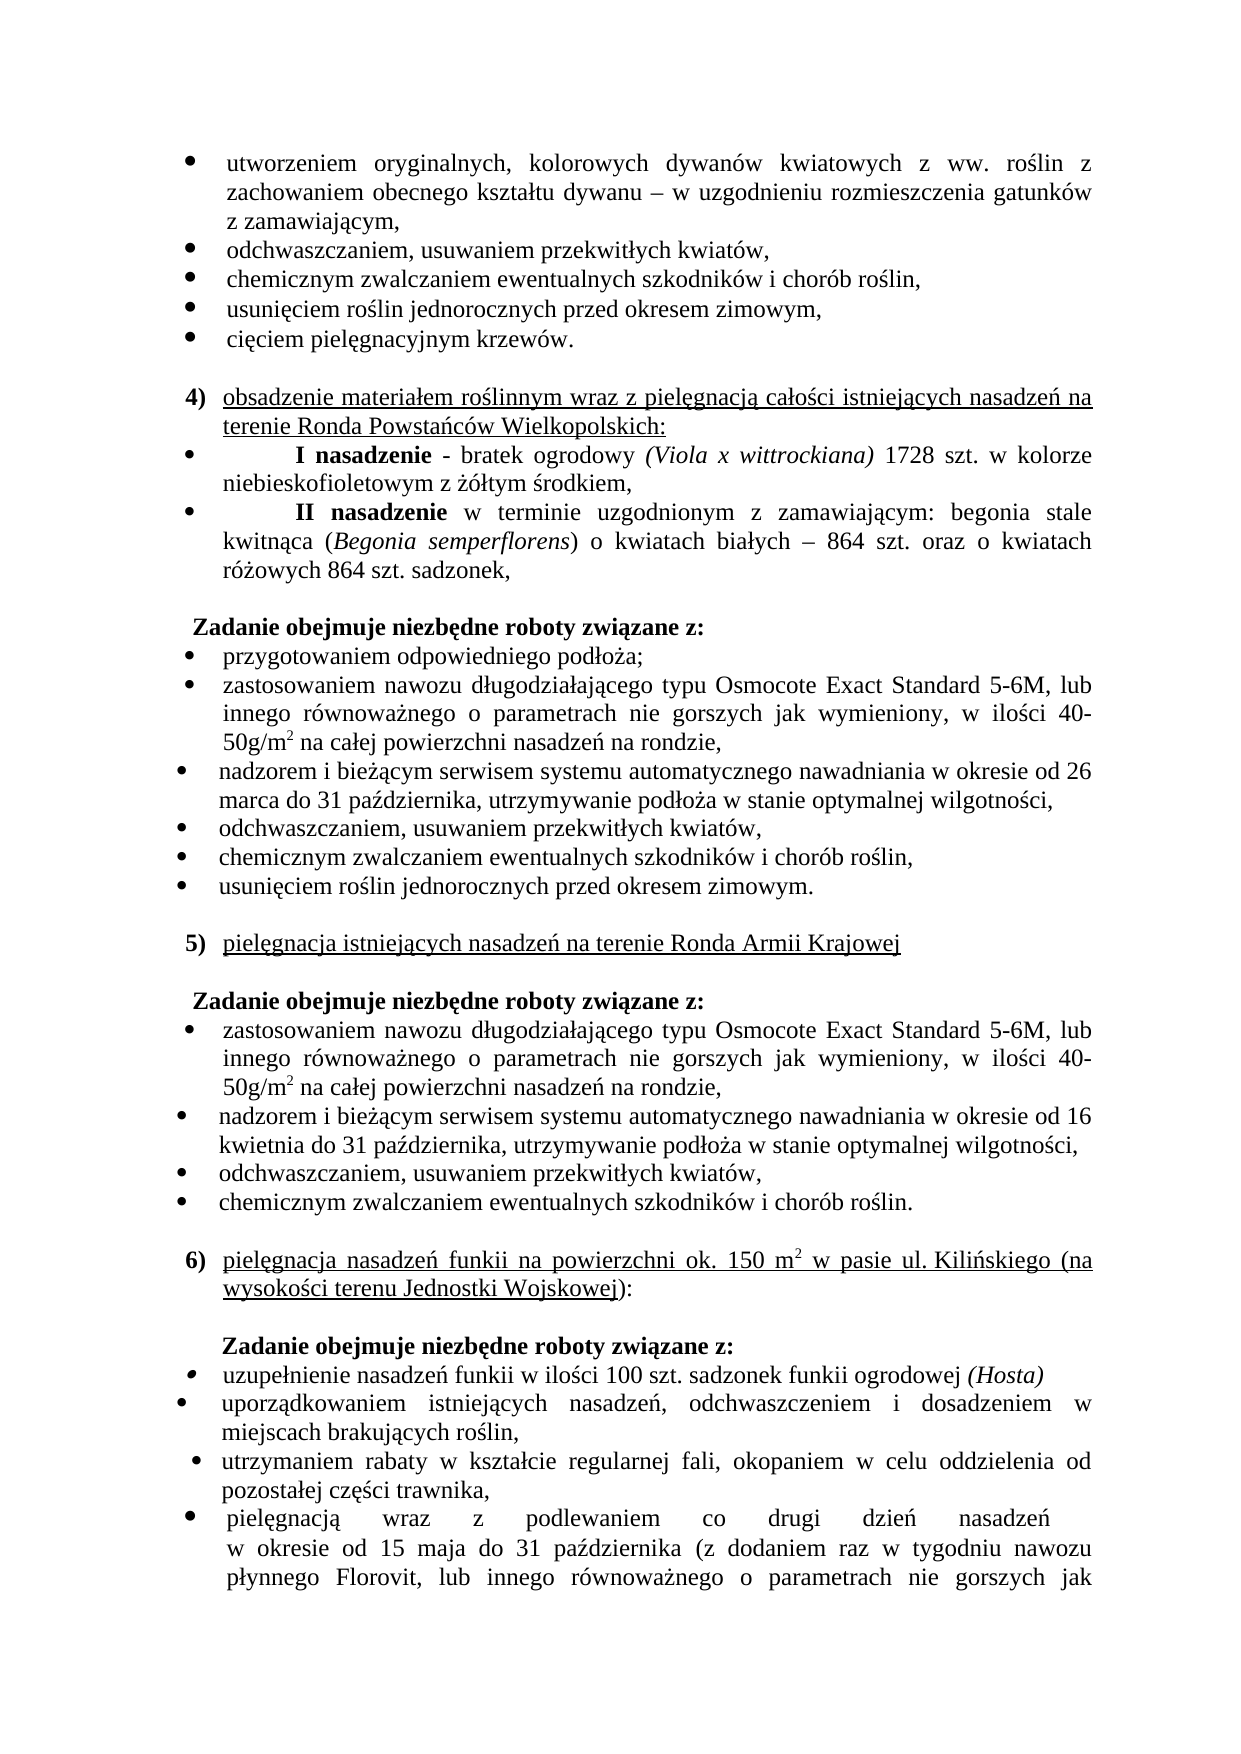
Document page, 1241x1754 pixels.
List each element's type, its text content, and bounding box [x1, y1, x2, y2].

list chemicznym zwalczaniem ewentualnych szkodników i chorób roślin, [185, 264, 1093, 294]
list odchwaszczaniem, usuwaniem przekwitłych kwiatów, [177, 813, 1093, 842]
list nadzorem i bieżącym serwisem systemu automatycznego nawadniania w okresie od 16 kwietnia do 31 października, utrzymywanie podłoża w stanie optymalnej wilgotności, [177, 1101, 1093, 1158]
text Zadanie obejmuje niezbędne roboty związane z: [192, 612, 1093, 641]
list usunięciem roślin jednorocznych przed okresem zimowym, [185, 294, 1093, 324]
list chemicznym zwalczaniem ewentualnych szkodników i chorób roślin. [177, 1187, 1093, 1216]
list uporządkowaniem istniejących nasadzeń, odchwaszczeniem i dosadzeniem w miejscach brakujących roślin, [177, 1388, 1093, 1446]
list przygotowaniem odpowiedniego podłoża; [185, 641, 1093, 670]
list pielęgnacja nasadzeń funkii na powierzchni ok. 150 m2 w pasie ul. Kilińskiego (na wysokości terenu Jednostki Wojskowej): [185, 1245, 1093, 1302]
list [185, 1503, 1093, 1591]
list nadzorem i bieżącym serwisem systemu automatycznego nawadniania w okresie od 26 marca do 31 października, utrzymywanie podłoża w stanie optymalnej wilgotności, [177, 756, 1093, 813]
list usunięciem roślin jednorocznych przed okresem zimowym. [177, 871, 1093, 900]
list odchwaszczaniem, usuwaniem przekwitłych kwiatów, [185, 235, 1093, 264]
list odchwaszczaniem, usuwaniem przekwitłych kwiatów, [177, 1158, 1093, 1187]
list utrzymaniem rabaty w kształcie regularnej fali, okopaniem w celu oddzielenia od pozostałej części trawnika, [192, 1446, 1093, 1503]
list zastosowaniem nawozu długodziałającego typu Osmocote Exact Standard 5-6M, lub innego równoważnego o parametrach nie gorszych jak wymieniony, w ilości 40-50g/m2 na całej powierzchni nasadzeń na rondzie, [185, 670, 1093, 756]
text Zadanie obejmuje niezbędne roboty związane z: [192, 986, 1093, 1015]
list I nasadzenie - bratek ogrodowy (Viola x wittrockiana) 1728 szt. w kolorze niebieskofioletowym z żółtym środkiem, [185, 440, 1093, 497]
list chemicznym zwalczaniem ewentualnych szkodników i chorób roślin, [177, 842, 1093, 871]
list utworzeniem oryginalnych, kolorowych dywanów kwiatowych z ww. roślin z zachowaniem obecnego kształtu dywanu – w uzgodnieniu rozmieszczenia gatunków z zamawiającym, [185, 148, 1093, 235]
list obsadzenie materiałem roślinnym wraz z pielęgnacją całości istniejących nasadzeń na terenie Ronda Powstańców Wielkopolskich: [185, 382, 1093, 440]
list zastosowaniem nawozu długodziałającego typu Osmocote Exact Standard 5-6M, lub innego równoważnego o parametrach nie gorszych jak wymieniony, w ilości 40-50g/m2 na całej powierzchni nasadzeń na rondzie, [185, 1015, 1093, 1101]
list uzupełnienie nasadzeń funkii w ilości 100 szt. sadzonek funkii ogrodowej (Hosta) [185, 1360, 1093, 1388]
list cięciem pielęgnacyjnym krzewów. [185, 324, 1093, 353]
list II nasadzenie w terminie uzgodnionym z zamawiającym: begonia stale kwitnąca (Begonia semperflorens) o kwiatach białych – 864 szt. oraz o kwiatach różowych 864 szt. sadzonek, [185, 497, 1093, 583]
text Zadanie obejmuje niezbędne roboty związane z: [192, 1331, 1093, 1360]
list pielęgnacja istniejących nasadzeń na terenie Ronda Armii Krajowej [185, 928, 1093, 957]
